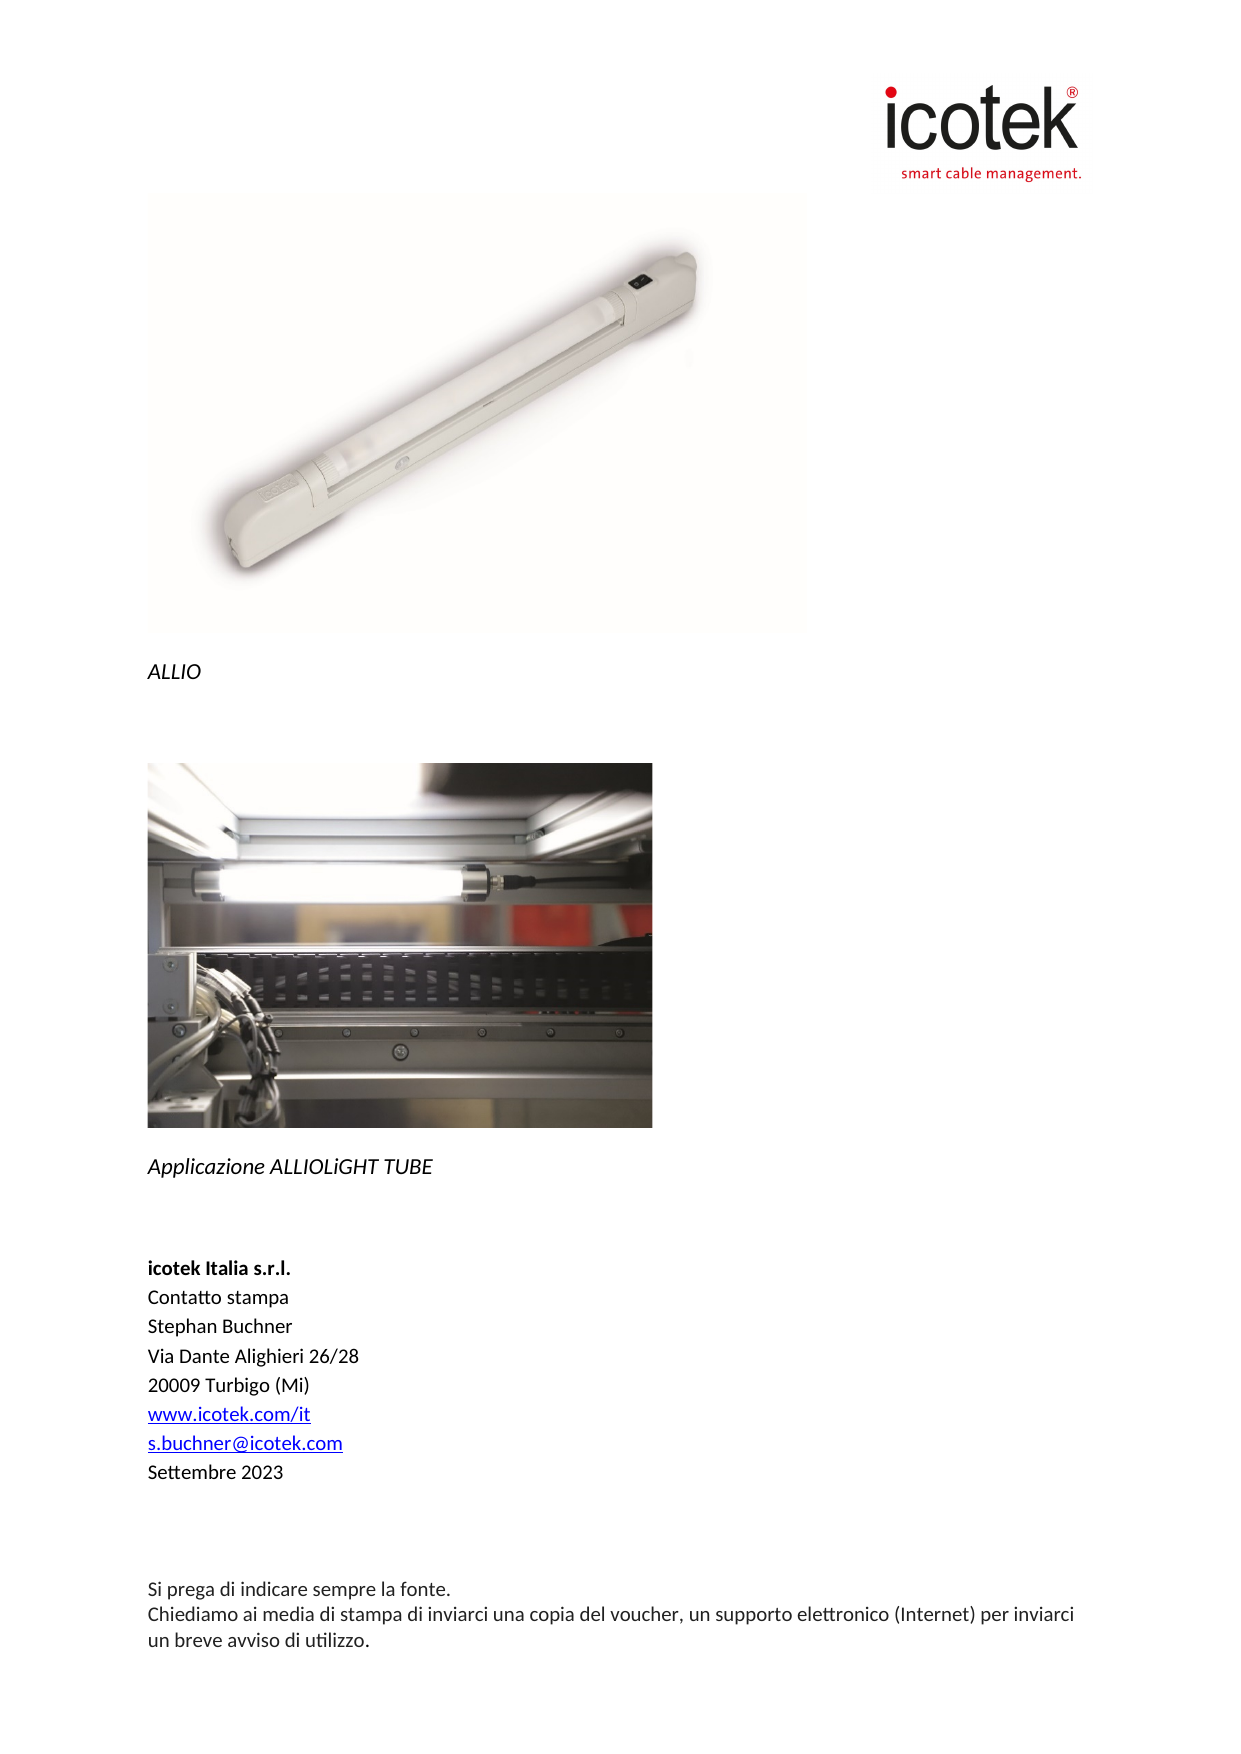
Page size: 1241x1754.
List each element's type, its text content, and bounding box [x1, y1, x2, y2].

text Applicazione ALLIOLiGHT TUBE [148, 1152, 1093, 1180]
picture [870, 73, 1093, 194]
text ALLIO [148, 657, 1093, 685]
picture [147, 763, 653, 1128]
picture [147, 193, 807, 633]
text icotek Italia s.r.l. Contatto stampa Stephan Buchner Via Dante Alighieri 26/28 20009 Turbigo (Mi) www.icotek.com/it s.buchner@icotek.com Settembre 2023 [148, 1255, 1093, 1485]
